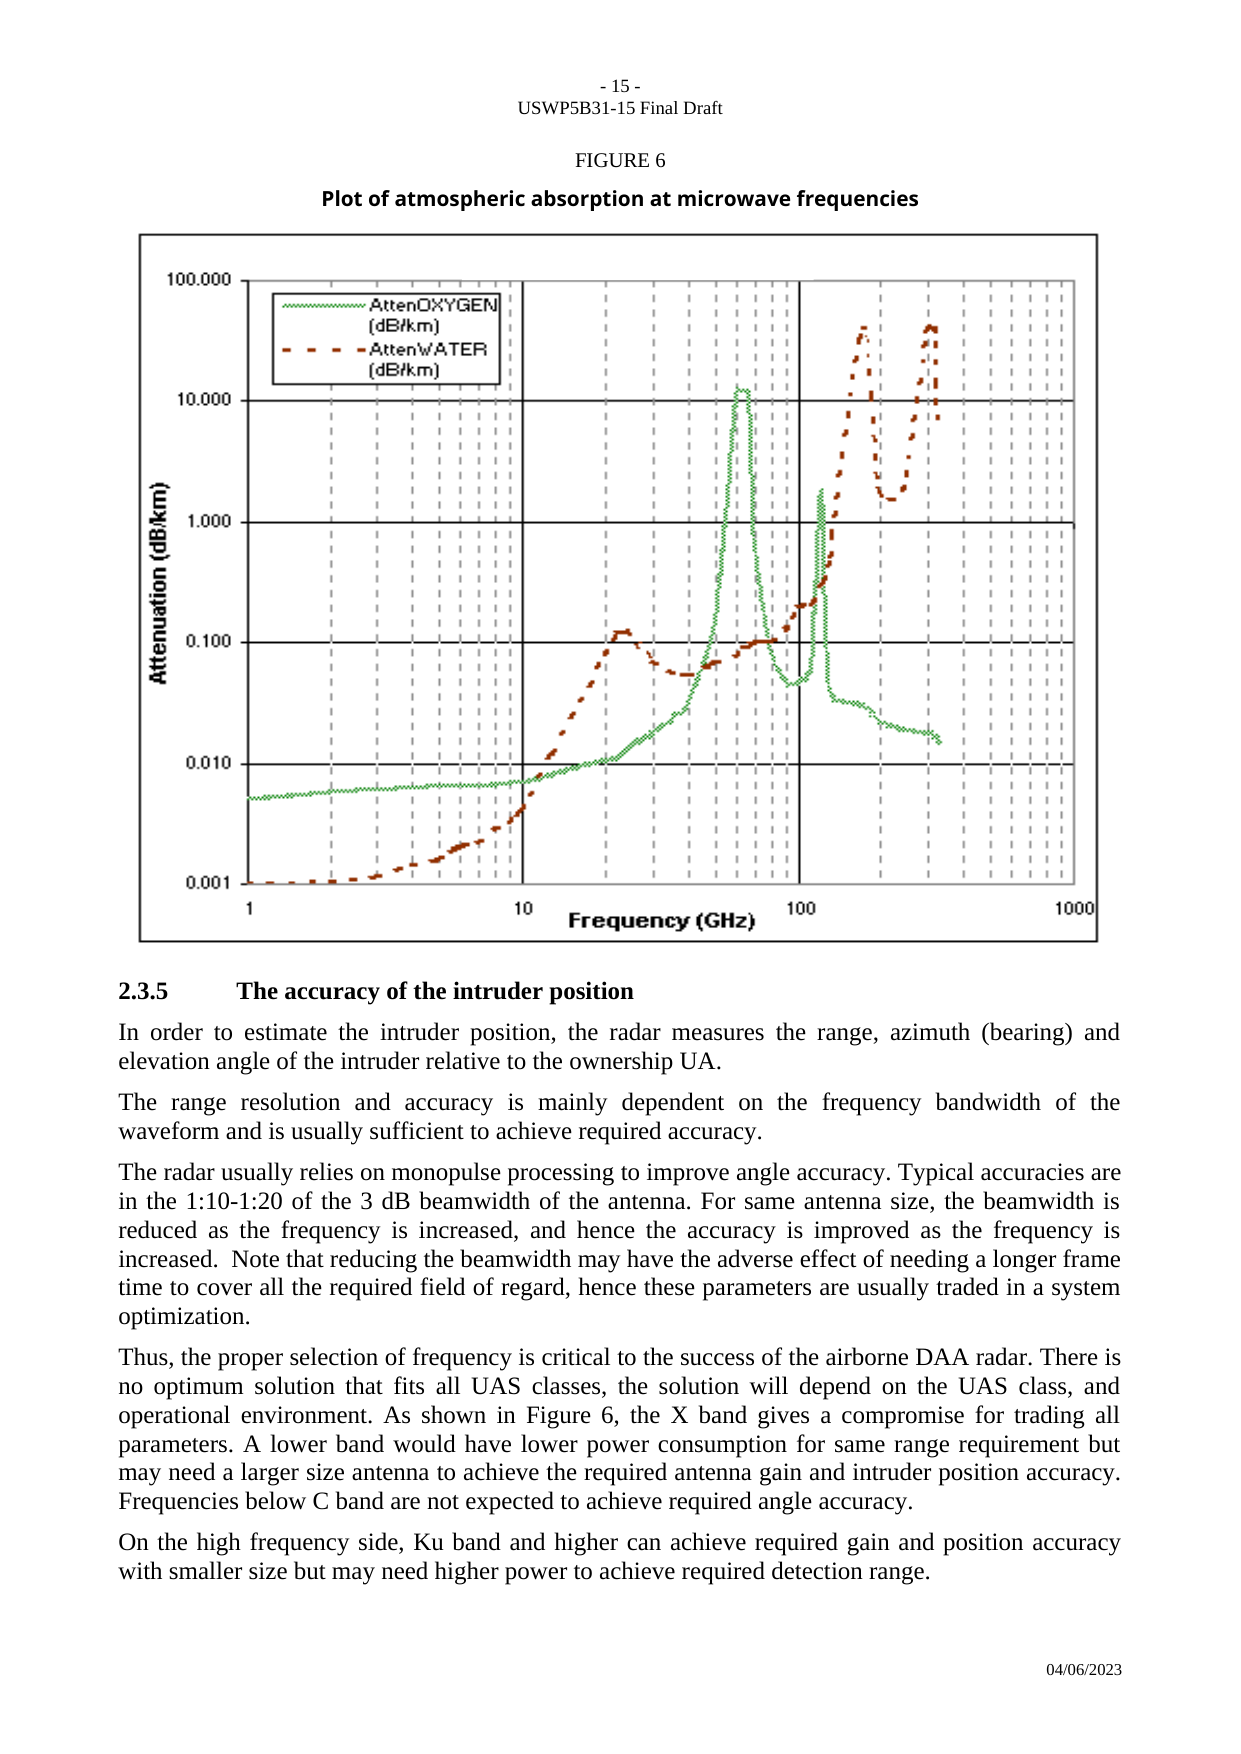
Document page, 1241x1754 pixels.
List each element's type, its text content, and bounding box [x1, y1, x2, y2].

subtitle 2.3.5 The accuracy of the intruder position [118, 976, 1122, 1005]
text The radar usually relies on monopulse processing to improve angle accuracy. Typical accuracies are in the 1:10-1:20 of the 3 dB beamwidth of the antenna. For same antenna size, the beamwidth is reduced as the frequency is increased, and hence the accuracy is improved as the frequency is increased. Note that reducing the beamwidth may have the adverse effect of needing a longer frame time to cover all the required field of regard, hence these parameters are usually traded in a system optimization. [118, 1157, 1122, 1330]
text On the high frequency side, Ku band and higher can achieve required gain and position accuracy with smaller size but may need higher power to achieve required detection range. [118, 1527, 1122, 1585]
text Figure 6 [118, 148, 1122, 172]
text In order to estimate the intruder position, the radar measures the range, azimuth (bearing) and elevation angle of the intruder relative to the ownership UA. [118, 1017, 1122, 1075]
text The range resolution and accuracy is mainly dependent on the frequency bandwidth of the waveform and is usually sufficient to achieve required accuracy. [118, 1087, 1122, 1145]
picture [129, 225, 1111, 952]
title Plot of atmospheric absorption at microwave frequencies [118, 184, 1122, 213]
text Thus, the proper selection of frequency is critical to the success of the airborne DAA radar. There is no optimum solution that fits all UAS classes, the solution will depend on the UAS class, and operational environment. As shown in Figure 6, the X band gives a compromise for trading all parameters. A lower band would have lower power consumption for same range requirement but may need a larger size antenna to achieve the required antenna gain and intruder position accuracy. Frequencies below C band are not expected to achieve required angle accuracy. [118, 1342, 1122, 1515]
